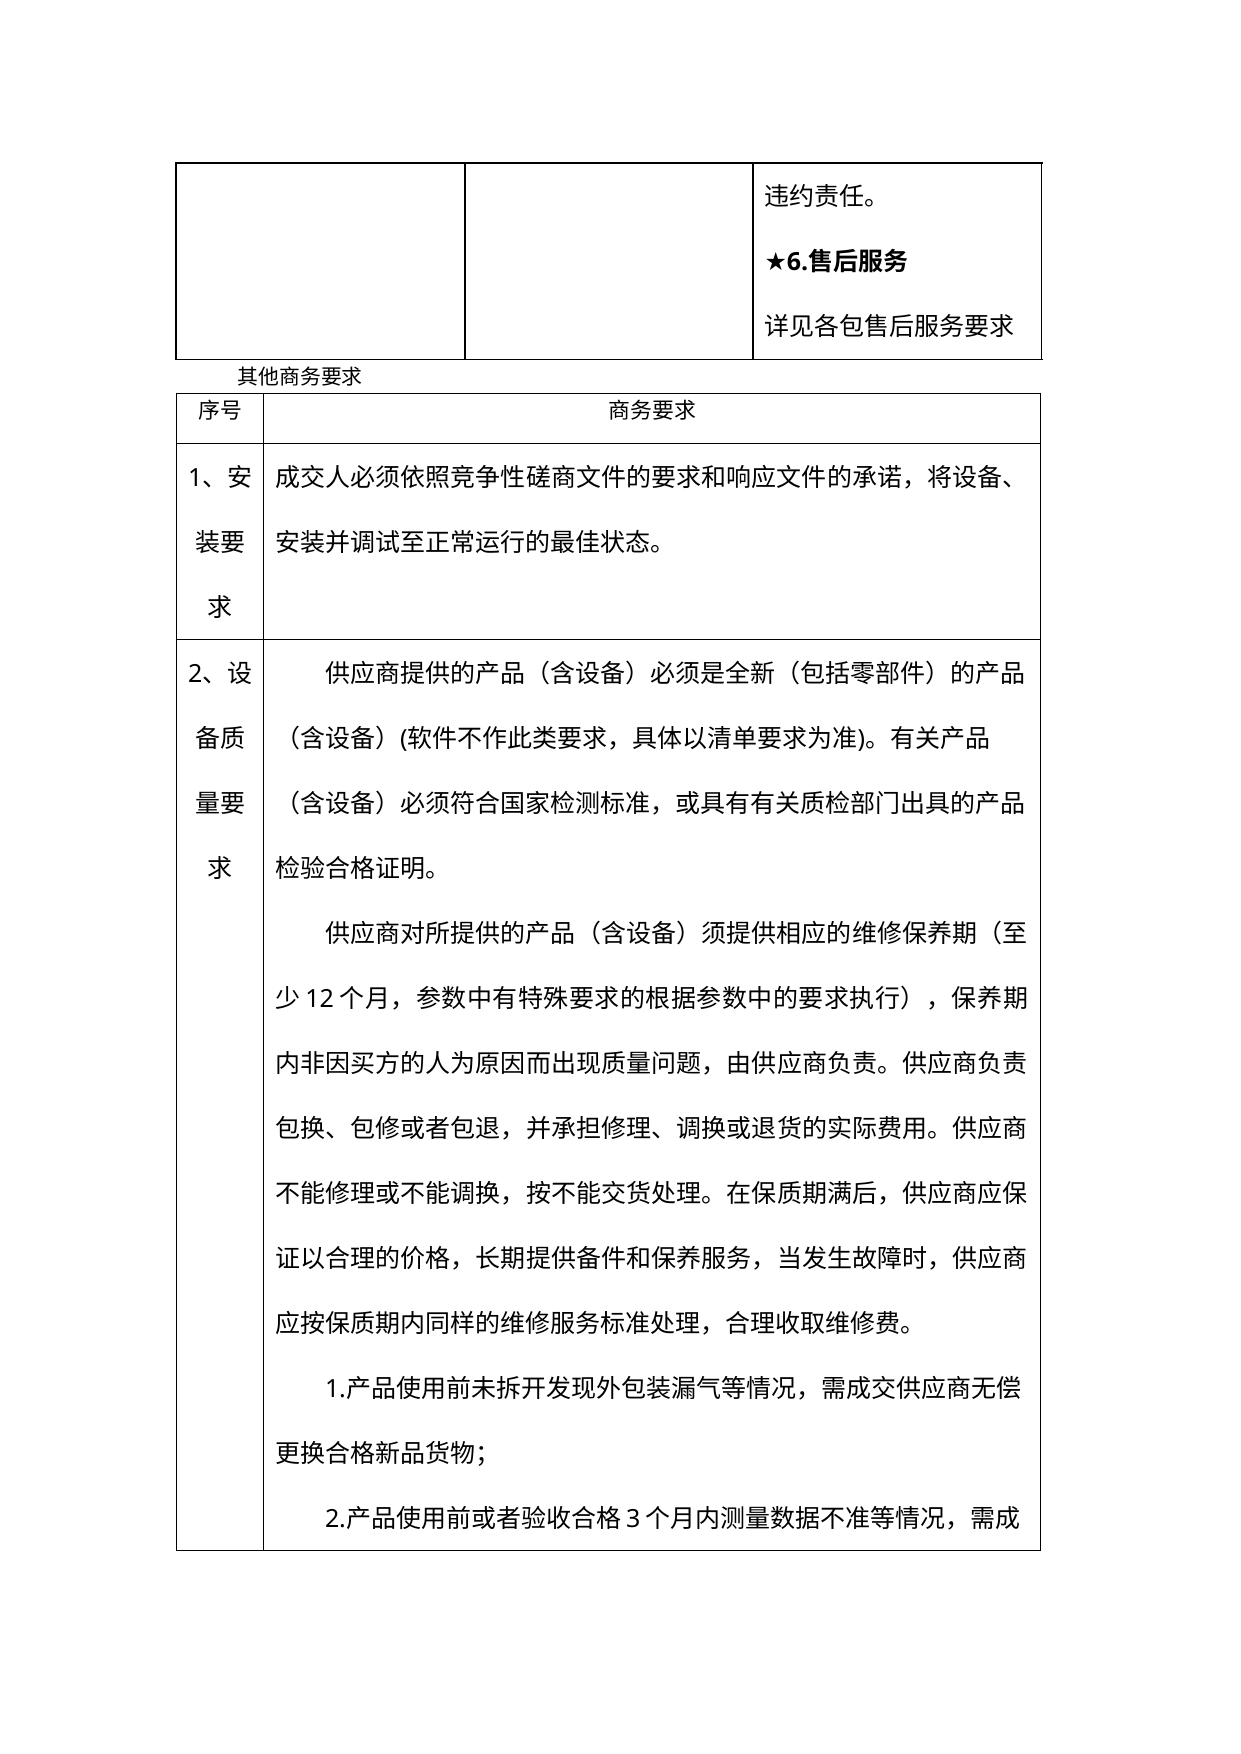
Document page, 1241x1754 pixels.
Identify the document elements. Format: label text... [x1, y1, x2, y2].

table_header 商务要求 [264, 394, 1040, 443]
text 其他商务要求 [187, 360, 1053, 393]
table_cell 1、安装要求 [177, 444, 263, 639]
table_cell 2、设备质量要求 [177, 640, 263, 1550]
table_cell ★ [177, 164, 464, 358]
table_cell 1 [466, 164, 752, 358]
table_header 序号 [177, 394, 263, 443]
table_cell 成交人必须依照竞争性磋商文件的要求和响应文件的承诺，将设备、安装并调试至正常运行的最佳状态。 [264, 444, 1040, 639]
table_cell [264, 640, 1040, 1550]
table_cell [754, 164, 1041, 358]
